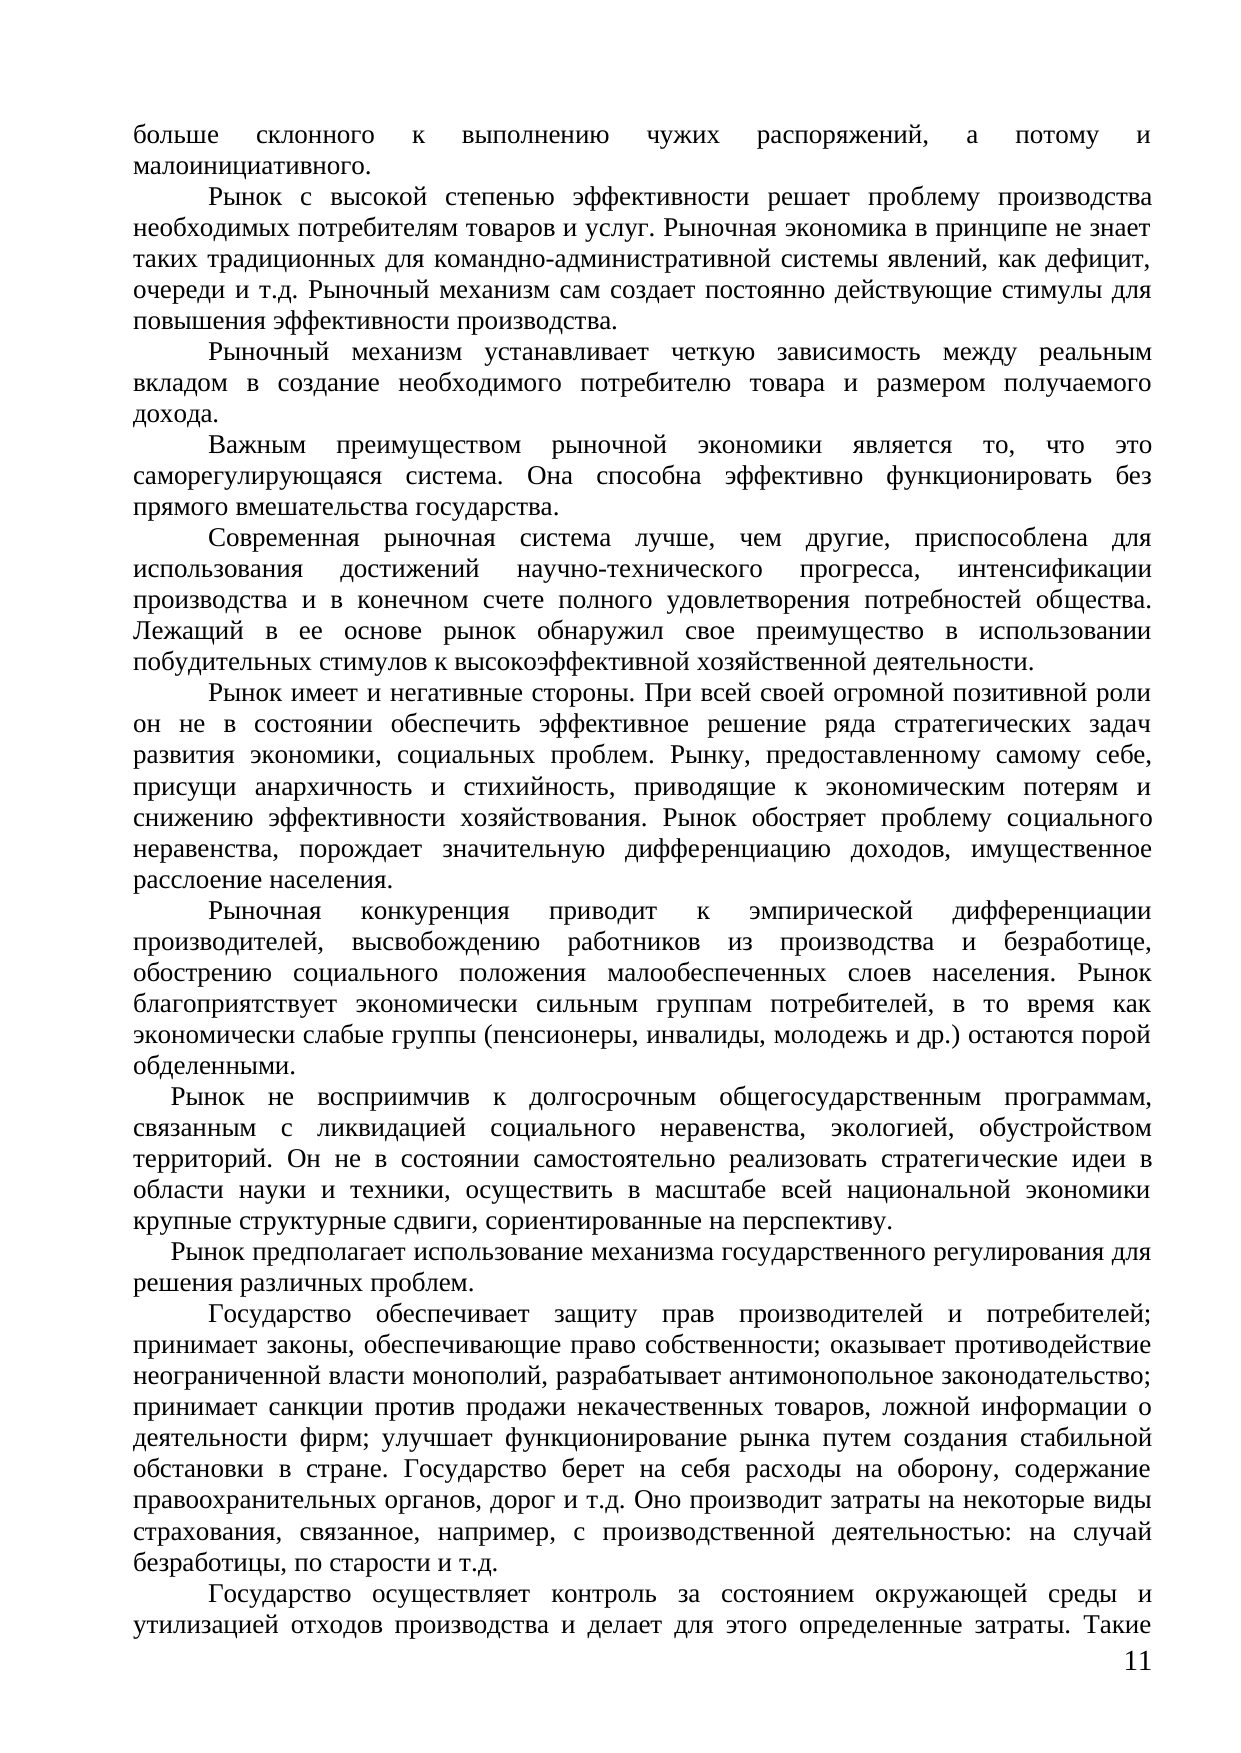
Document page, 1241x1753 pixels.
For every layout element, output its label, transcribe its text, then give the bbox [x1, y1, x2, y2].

text Рынок предполагает использование механизма государственного регулирования для решения различных проблем. [133, 1236, 1152, 1298]
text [133, 1577, 1152, 1639]
text Важным преимуществом рыночной экономики является то, что это саморегулирующаяся система. Она способна эффективно функционировать без прямого вмешательства государства. [133, 428, 1152, 522]
text Рыночная конкуренция приводит к эмпирической дифференциации производителей, высвобождению работников из производства и безработице, обострению социального положения малообеспеченных слоев населения. Рынок благоприятствует экономически сильным группам потребителей, в то время как экономически слабые группы (пенсионеры, инвалиды, молодежь и др.) остаются порой обделенными. [133, 894, 1152, 1080]
text Рынок с высокой степенью эффективности решает проблему производства необходимых потребителям товаров и услуг. Рыночная экономика в принципе не знает таких традиционных для командно-административной системы явлений, как дефицит, очереди и т.д. Рыночный механизм сам создает постоянно действующие стимулы для повышения эффективности производства. [133, 180, 1152, 335]
text Рынок имеет и негативные стороны. При всей своей огромной позитивной роли он не в состоянии обеспечить эффективное решение ряда стратегических задач развития экономики, социальных проблем. Рынку, предоставленному самому себе, присущи анархичность и стихийность, приводящие к экономическим потерям и снижению эффективности хозяйствования. Рынок обостряет проблему социального неравенства, порождает значительную дифференциацию доходов, имущественное расслоение населения. [133, 677, 1152, 894]
text Современная рыночная система лучше, чем другие, приспособлена для использования достижений научно-технического прогресса, интенсификации производства и в конечном счете полного удовлетворения потребностей общества. Лежащий в ее основе рынок обнаружил свое преимущество в использовании побудительных стимулов к высокоэффективной хозяйственной деятельности. [133, 522, 1152, 677]
text Рынок не восприимчив к долгосрочным общегосударственным программам, связанным с ликвидацией социального неравенства, экологией, обустройством территорий. Он не в состоянии самостоятельно реализовать стратегические идеи в области науки и техники, осуществить в масштабе всей национальной экономики крупные структурные сдвиги, сориентированные на перспективу. [133, 1080, 1152, 1236]
text Государство обеспечивает защиту прав производителей и потребителей; принимает законы, обеспечивающие право собственности; оказывает противодействие неограниченной власти монополий, разрабатывает антимонопольное законодательство; принимает санкции против продажи некачественных товаров, ложной информации о деятельности фирм; улучшает функционирование рынка путем создания стабильной обстановки в стране. Государство берет на себя расходы на оборону, содержание правоохранительных органов, дорог и т.д. Оно производит затраты на некоторые виды страхования, связанное, например, с производственной деятельностью: на случай безработицы, по старости и т.д. [133, 1298, 1152, 1577]
text Рыночный механизм устанавливает четкую зависимость между реальным вкладом в создание необходимого потребителю товара и размером получаемого дохода. [133, 335, 1152, 428]
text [133, 118, 1152, 180]
